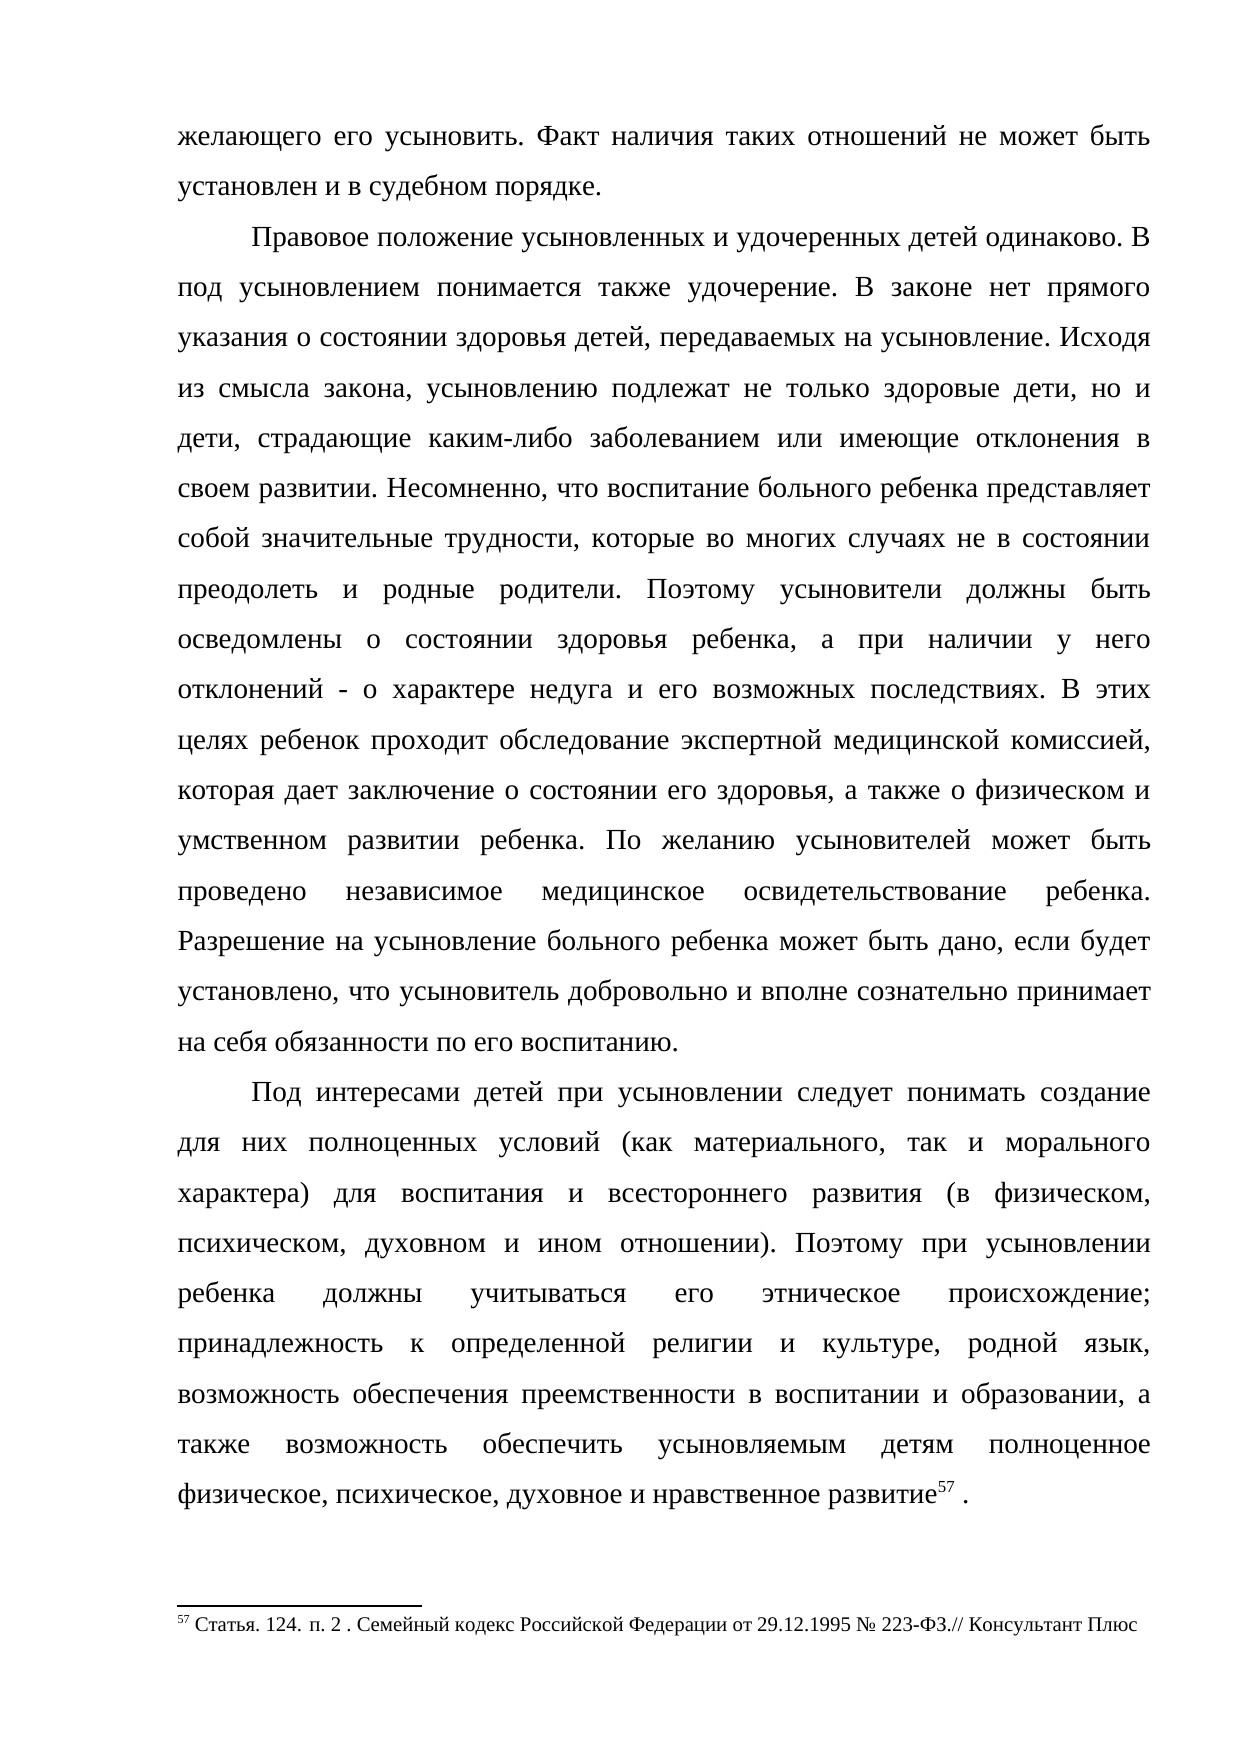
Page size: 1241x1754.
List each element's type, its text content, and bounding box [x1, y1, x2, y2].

text Под интересами детей при усыновлении следует понимать создание для них полноценных условий (как материального, так и морального характера) для воспитания и всестороннего развития (в физическом, психическом, духовном и ином отношении). Поэтому при усыновлении ребенка должны учитываться его этническое происхождение; принадлежность к определенной религии и культуре, родной язык, возможность обеспечения преемственности в воспитании и образовании, а также возможность обеспечить усыновляемым детям полноценное физическое, психическое, духовное и нравственное развитие . [177, 1074, 1152, 1510]
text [177, 118, 1152, 202]
text Правовое положение усыновленных и удочеренных детей одинаково. В под усыновлением понимается также удочерение. В законе нет прямого указания о состоянии здоровья детей, передаваемых на усыновление. Исходя из смысла закона, усыновлению подлежат не только здоровые дети, но и дети, страдающие каким-либо заболеванием или имеющие отклонения в своем развитии. Несомненно, что воспитание больного ребенка представляет собой значительные трудности, которые во многих случаях не в состоянии преодолеть и родные родители. Поэтому усыновители должны быть осведомлены о состоянии здоровья ребенка, а при наличии у него отклонений - о характере недуга и его возможных последствиях. В этих целях ребенок проходит обследование экспертной медицинской комиссией, которая дает заключение о состоянии его здоровья, а также о физическом и умственном развитии ребенка. По желанию усыновителей может быть проведено независимое медицинское освидетельствование ребенка. Разрешение на усыновление больного ребенка может быть дано, если будет установлено, что усыновитель добровольно и вполне сознательно принимает на себя обязанности по его воспитанию. [177, 219, 1152, 1057]
